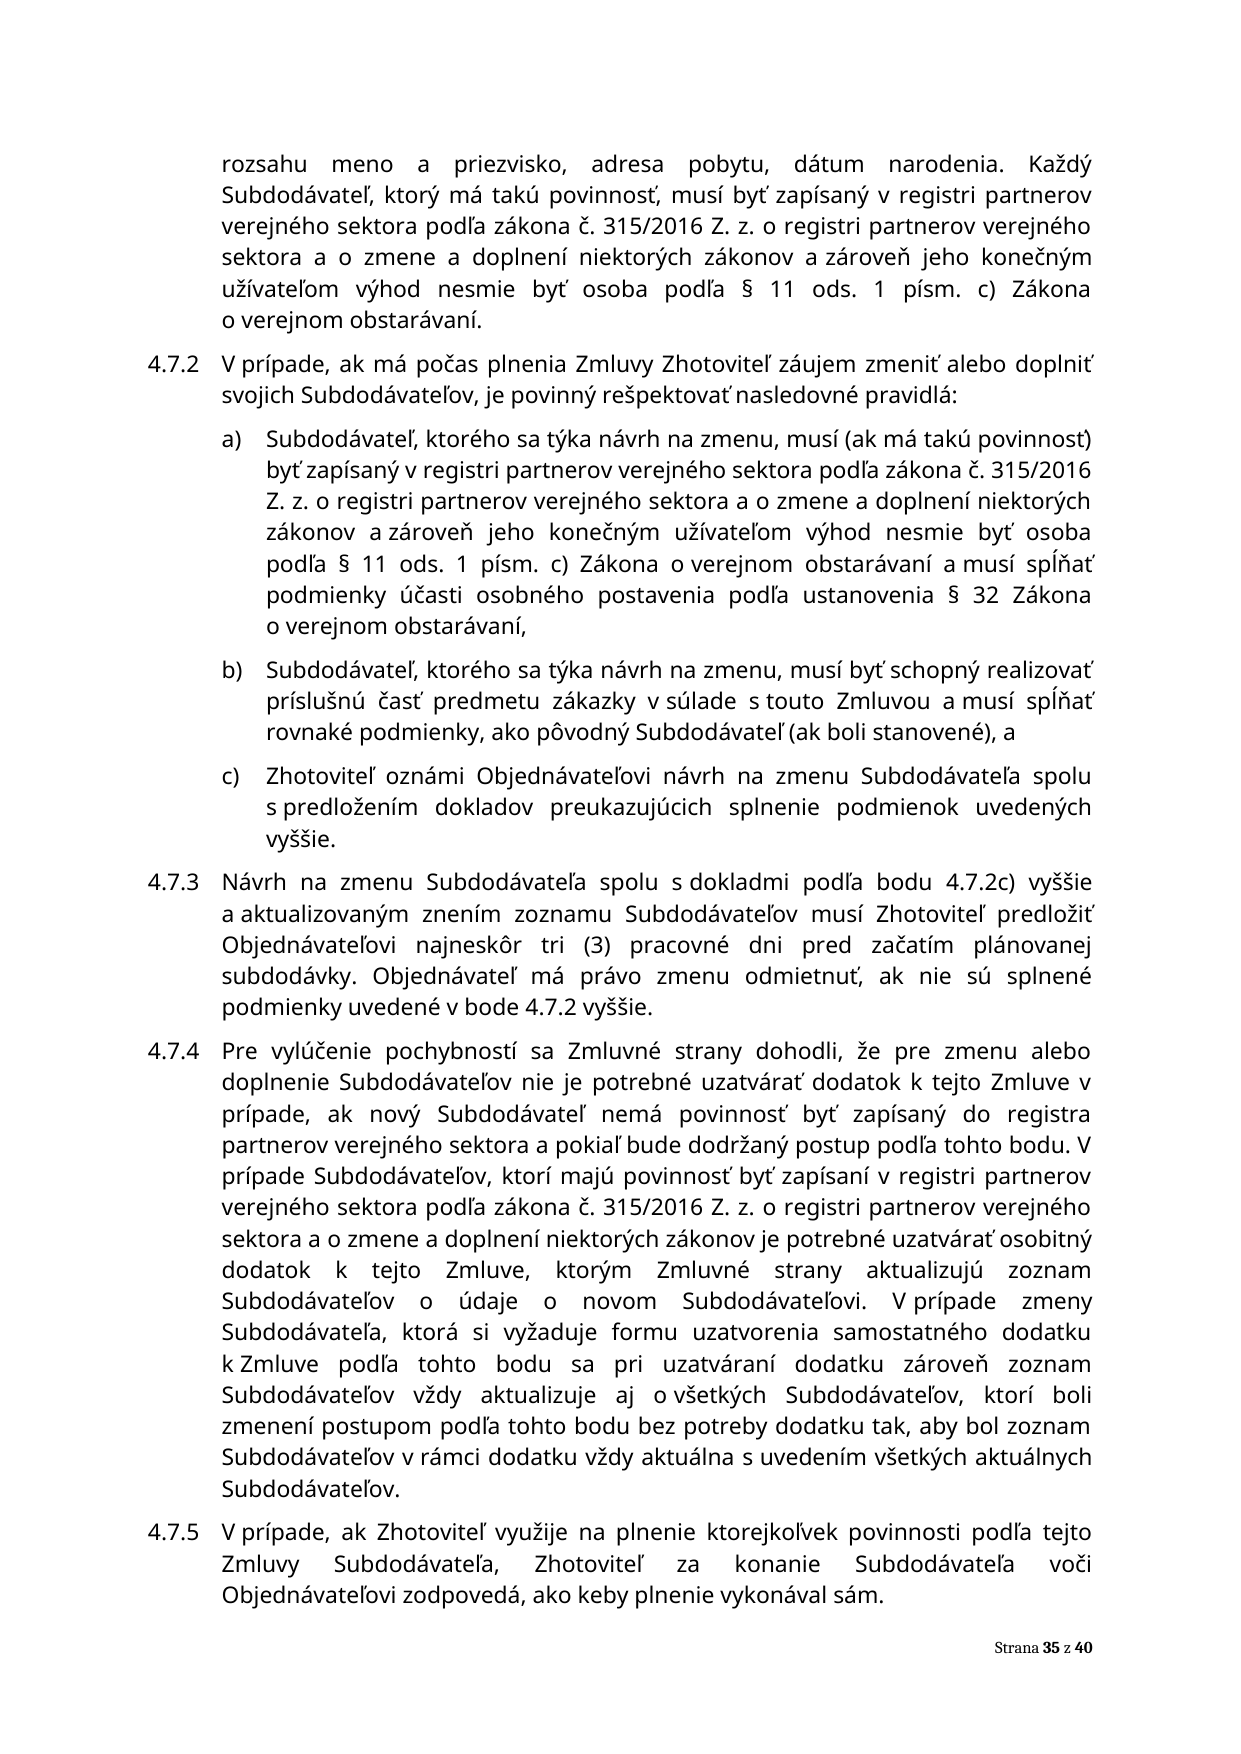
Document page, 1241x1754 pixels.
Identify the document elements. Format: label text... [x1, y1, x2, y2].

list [148, 148, 1093, 335]
list Subdodávateľ, ktorého sa týka návrh na zmenu, musí (ak má takú povinnosť) byť zapísaný v registri partnerov verejného sektora podľa zákona č. 315/2016 Z. z. o registri partnerov verejného sektora a o zmene a doplnení niektorých zákonov a zároveň jeho konečným užívateľom výhod nesmie byť osoba podľa § 11 ods. 1 písm. c) Zákona o verejnom obstarávaní a musí spĺňať podmienky účasti osobného postavenia podľa ustanovenia § 32 Zákona o verejnom obstarávaní, [221, 423, 1093, 641]
list Návrh na zmenu Subdodávateľa spolu s dokladmi podľa bodu 4.7.2c) vyššie a aktualizovaným znením zoznamu Subdodávateľov musí Zhotoviteľ predložiť Objednávateľovi najneskôr tri (3) pracovné dni pred začatím plánovanej subdodávky. Objednávateľ má právo zmenu odmietnuť, ak nie sú splnené podmienky uvedené v bode 4.7.2 vyššie. [148, 866, 1093, 1023]
list Zhotoviteľ oznámi Objednávateľovi návrh na zmenu Subdodávateľa spolu s predložením dokladov preukazujúcich splnenie podmienok uvedených vyššie. [221, 760, 1093, 854]
list Pre vylúčenie pochybností sa Zmluvné strany dohodli, že pre zmenu alebo doplnenie Subdodávateľov nie je potrebné uzatvárať dodatok k tejto Zmluve v prípade, ak nový Subdodávateľ nemá povinnosť byť zapísaný do registra partnerov verejného sektora a pokiaľ bude dodržaný postup podľa tohto bodu. V prípade Subdodávateľov, ktorí majú povinnosť byť zapísaní v registri partnerov verejného sektora podľa zákona č. 315/2016 Z. z. o registri partnerov verejného sektora a o zmene a doplnení niektorých zákonov je potrebné uzatvárať osobitný dodatok k tejto Zmluve, ktorým Zmluvné strany aktualizujú zoznam Subdodávateľov o údaje o novom Subdodávateľovi. V prípade zmeny Subdodávateľa, ktorá si vyžaduje formu uzatvorenia samostatného dodatku k Zmluve podľa tohto bodu sa pri uzatváraní dodatku zároveň zoznam Subdodávateľov vždy aktualizuje aj o všetkých Subdodávateľov, ktorí boli zmenení postupom podľa tohto bodu bez potreby dodatku tak, aby bol zoznam Subdodávateľov v rámci dodatku vždy aktuálna s uvedením všetkých aktuálnych Subdodávateľov. [148, 1035, 1093, 1504]
list V prípade, ak Zhotoviteľ využije na plnenie ktorejkoľvek povinnosti podľa tejto Zmluvy Subdodávateľa, Zhotoviteľ za konanie Subdodávateľa voči Objednávateľovi zodpovedá, ako keby plnenie vykonával sám. [148, 1516, 1093, 1610]
list Subdodávateľ, ktorého sa týka návrh na zmenu, musí byť schopný realizovať príslušnú časť predmetu zákazky v súlade s touto Zmluvou a musí spĺňať rovnaké podmienky, ako pôvodný Subdodávateľ (ak boli stanovené), a [221, 654, 1093, 748]
list V prípade, ak má počas plnenia Zmluvy Zhotoviteľ záujem zmeniť alebo doplniť svojich Subdodávateľov, je povinný rešpektovať nasledovné pravidlá: [148, 348, 1093, 410]
